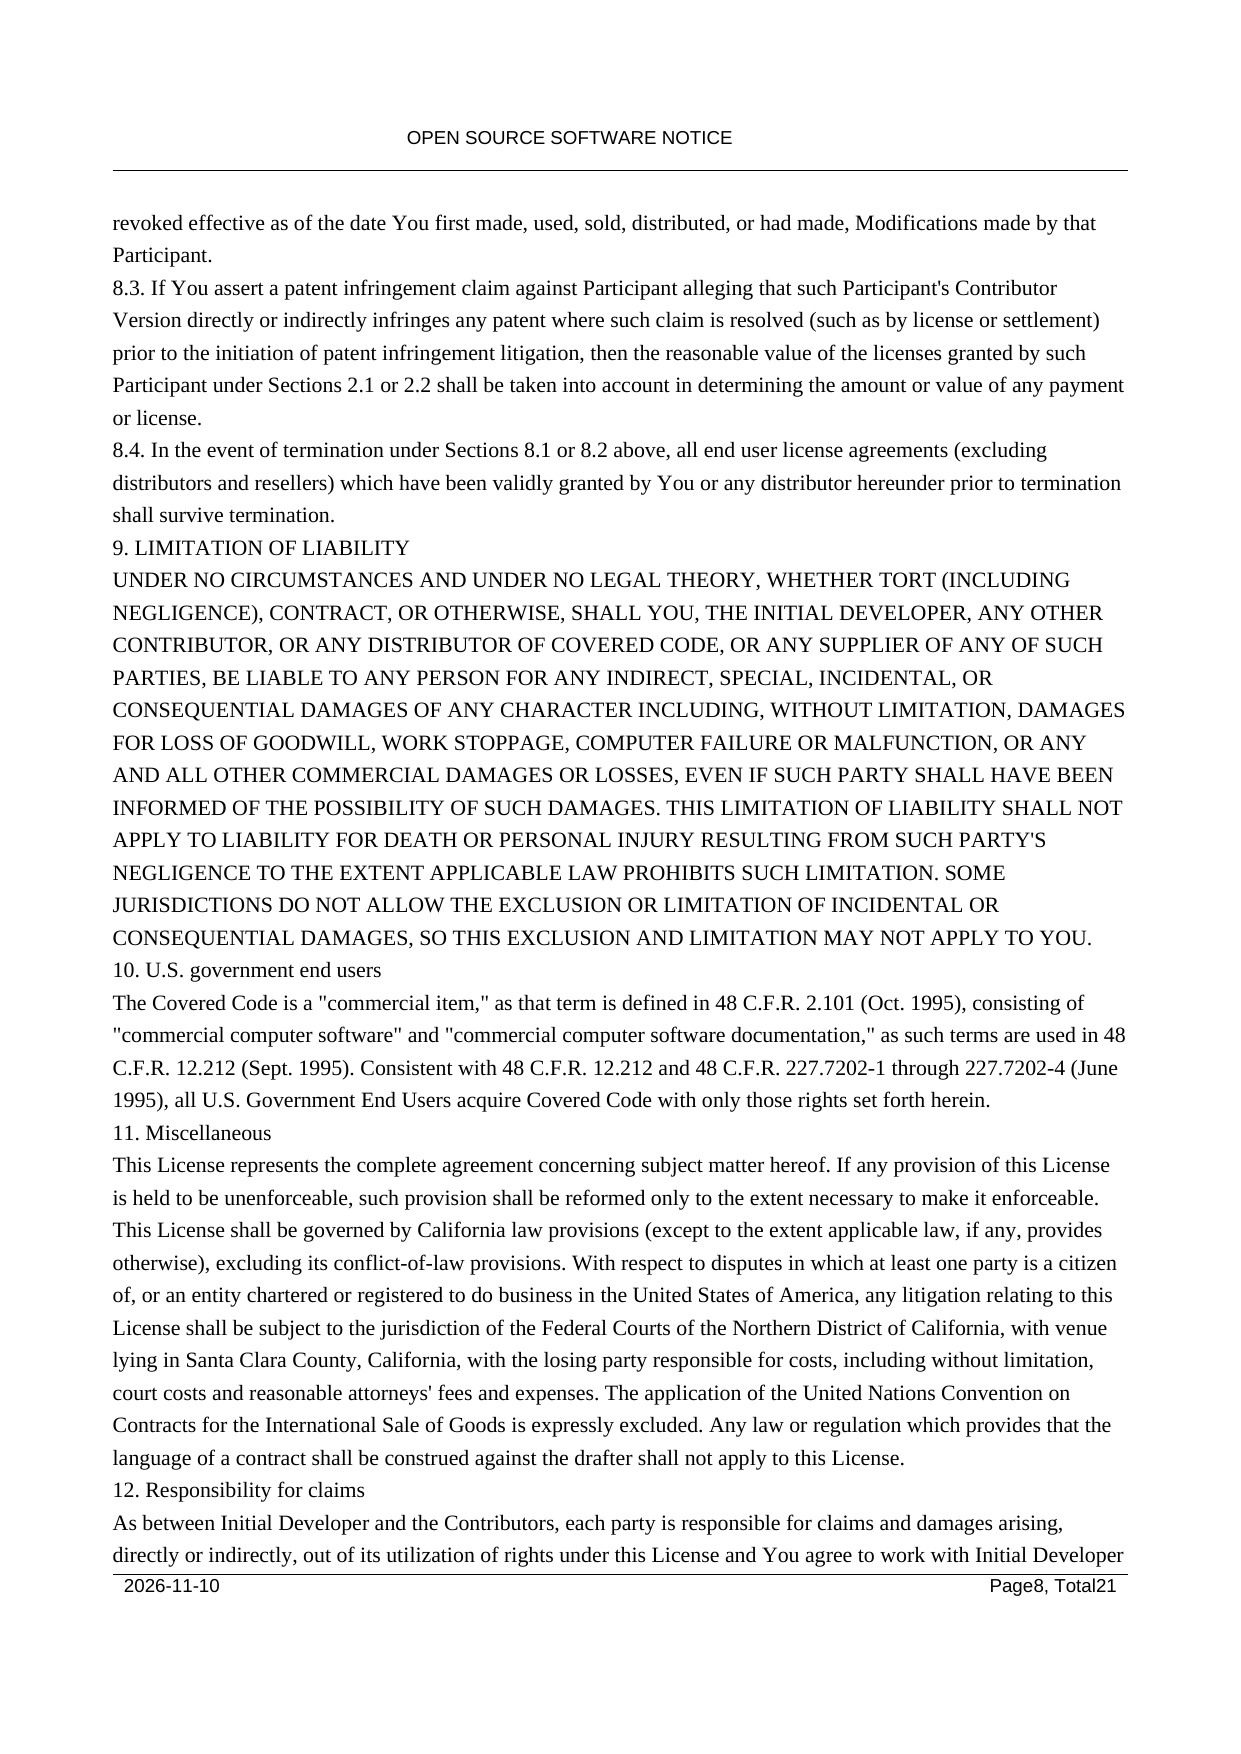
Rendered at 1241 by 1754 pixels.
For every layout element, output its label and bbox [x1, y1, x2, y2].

text [112, 206, 1128, 1571]
